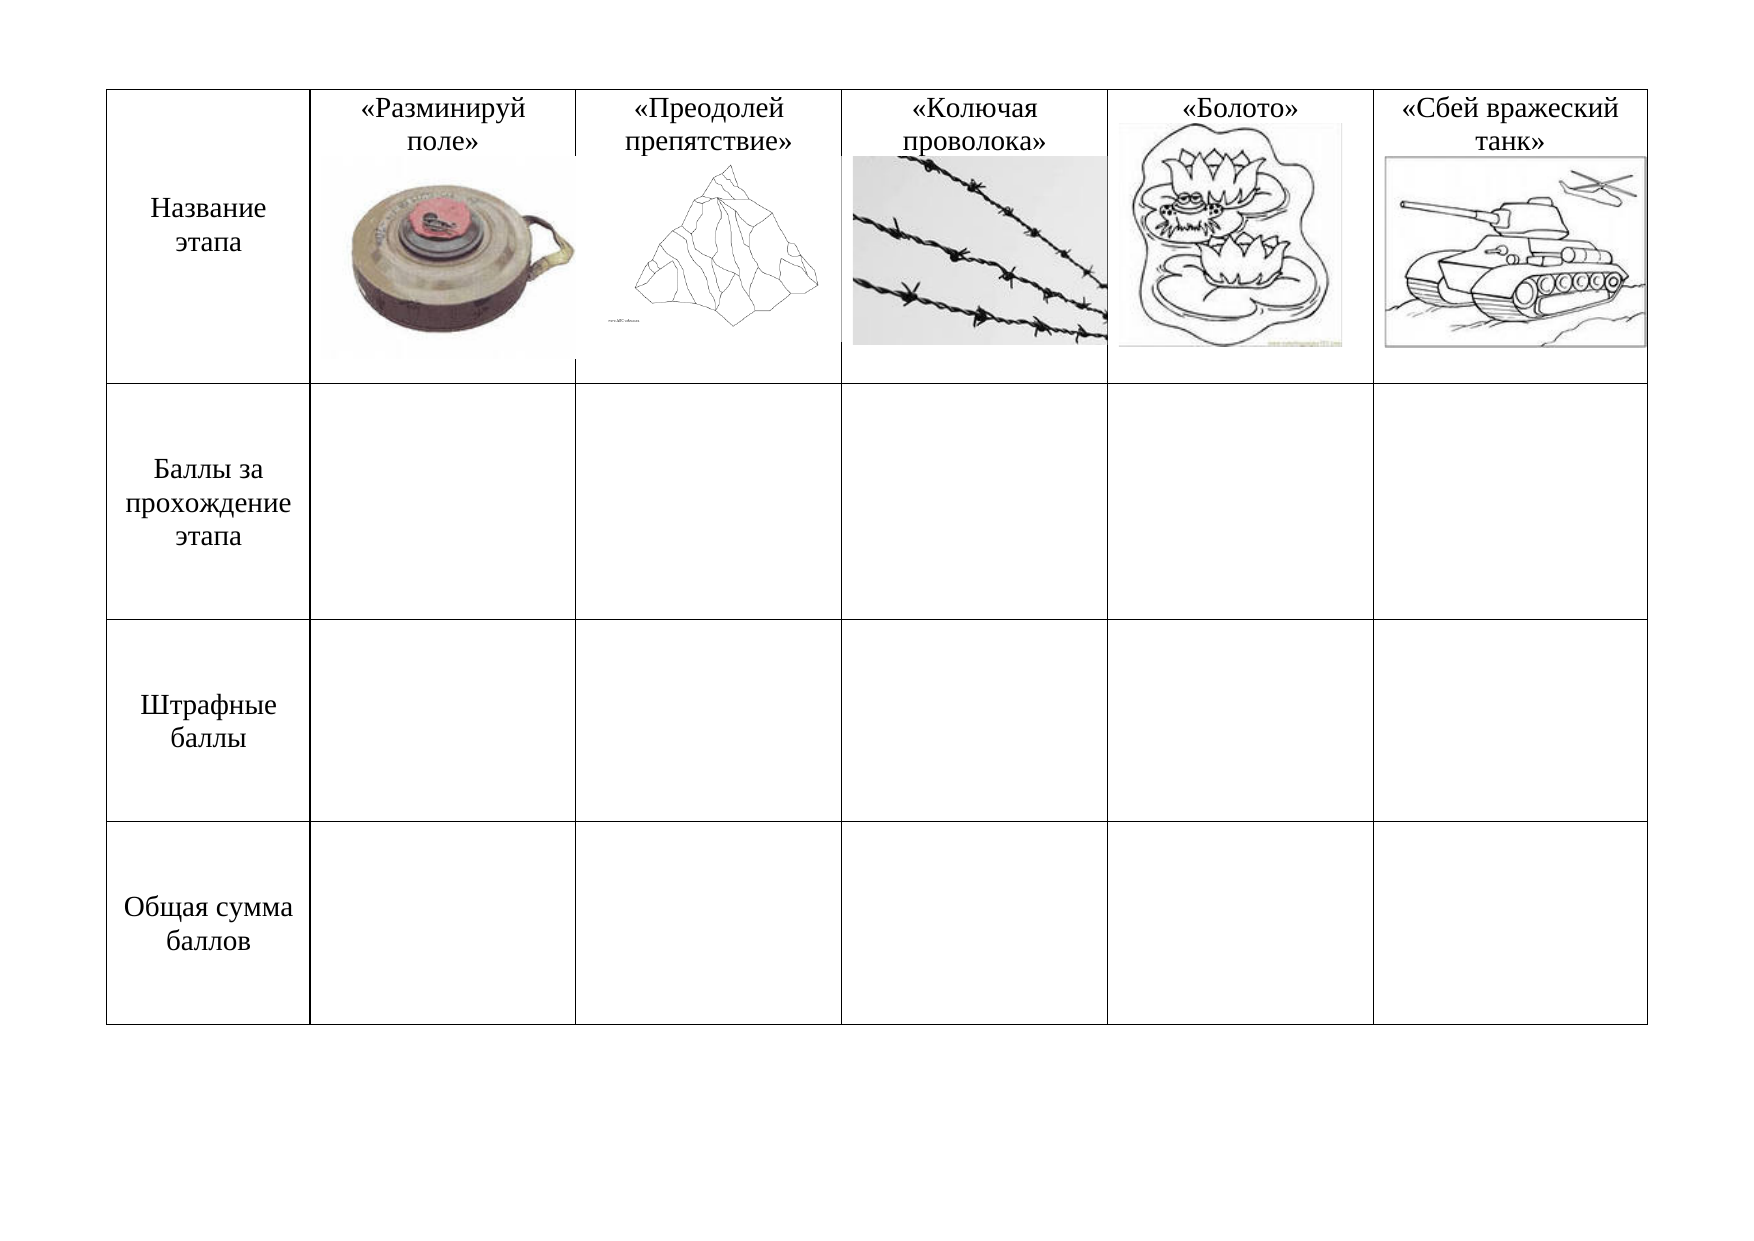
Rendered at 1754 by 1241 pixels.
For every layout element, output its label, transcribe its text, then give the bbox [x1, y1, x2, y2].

table_cell Общая сумма баллов [107, 822, 309, 1023]
table_cell [576, 822, 841, 1023]
table_cell [576, 620, 841, 821]
picture [852, 156, 1108, 345]
table_cell [1374, 620, 1647, 821]
table_cell [842, 822, 1107, 1023]
table_cell [311, 384, 575, 619]
table_header «Преодолей препятствие» [576, 90, 841, 383]
table_cell [842, 384, 1107, 619]
table_cell [1374, 822, 1647, 1023]
table_cell [311, 822, 575, 1023]
table_header «Разминируй поле» [311, 90, 575, 383]
table_cell Штрафные баллы [107, 620, 309, 821]
table_cell [1374, 384, 1647, 619]
table_cell [842, 620, 1107, 821]
table_header «Сбей вражеский танк» [1374, 90, 1647, 383]
table_cell [1108, 822, 1373, 1023]
table_header Название этапа [107, 90, 309, 383]
table_header «Колючая проволока» [842, 90, 1107, 383]
table_cell [1108, 384, 1373, 619]
table_cell [1108, 620, 1373, 821]
table_cell Баллы за прохождение этапа [107, 384, 309, 619]
table_cell [311, 620, 575, 821]
picture [321, 156, 576, 359]
picture [587, 156, 842, 342]
table_header «Болото» [1108, 90, 1373, 383]
table_cell [576, 384, 841, 619]
picture [1384, 156, 1647, 348]
picture [1118, 123, 1343, 347]
